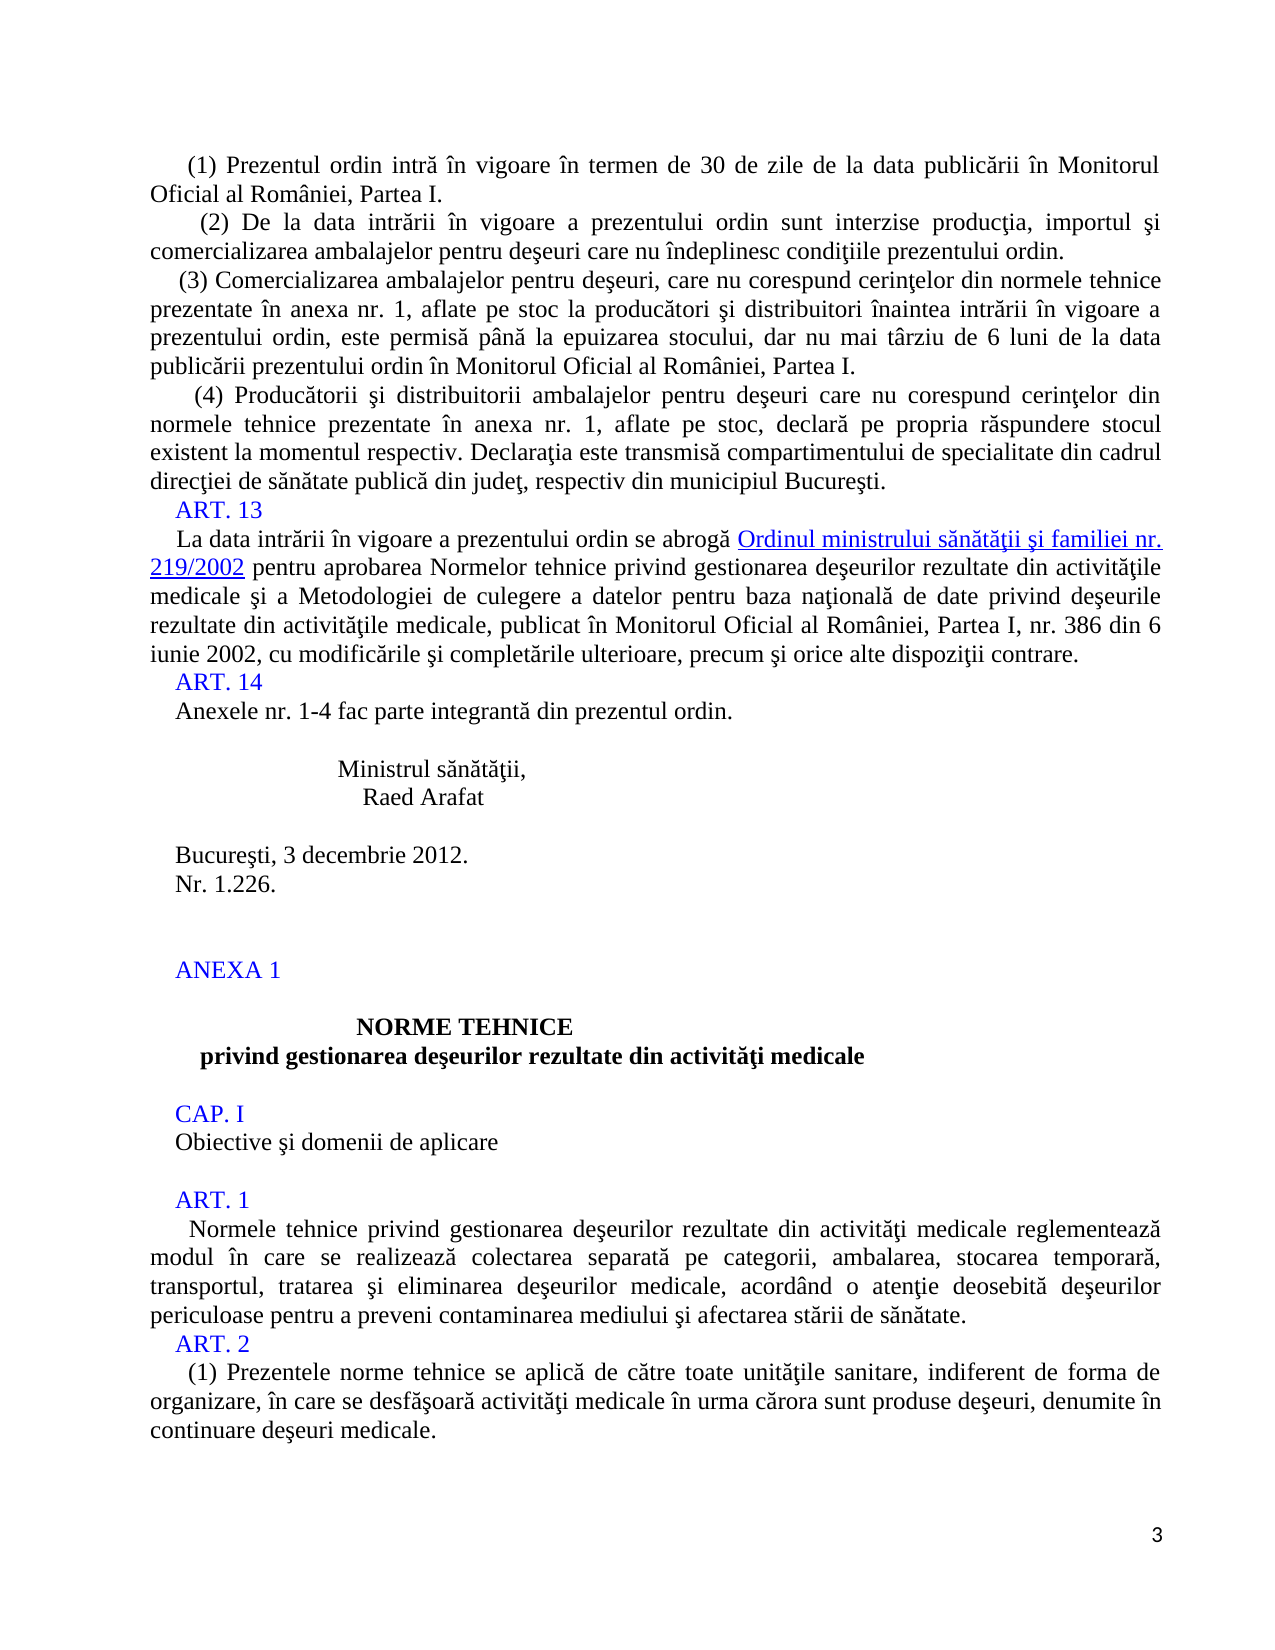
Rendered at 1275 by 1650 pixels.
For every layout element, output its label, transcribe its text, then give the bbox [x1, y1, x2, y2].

text ART. 2 [150, 1329, 1162, 1357]
text (4) Producătorii şi distribuitorii ambalajelor pentru deşeuri care nu corespund cerinţelor din normele tehnice prezentate în anexa nr. 1, aflate pe stoc, declară pe propria răspundere stocul existent la momentul respectiv. Declaraţia este transmisă compartimentului de specialitate din cadrul direcţiei de sănătate publică din judeţ, respectiv din municipiul Bucureşti. [150, 380, 1162, 495]
text Raed Arafat [150, 782, 1162, 811]
text Bucureşti, 3 decembrie 2012. [150, 840, 1162, 869]
text Normele tehnice privind gestionarea deşeurilor rezultate din activităţi medicale reglementează modul în care se realizează colectarea separată pe categorii, ambalarea, stocarea temporară, transportul, tratarea şi eliminarea deşeurilor medicale, acordând o atenţie deosebită deşeurilor periculoase pentru a preveni contaminarea mediului şi afectarea stării de sănătate. [150, 1214, 1162, 1329]
text privind gestionarea deşeurilor rezultate din activităţi medicale [150, 1041, 1162, 1070]
text ART. 14 [150, 667, 1162, 696]
text Nr. 1.226. [150, 869, 1162, 897]
text (2) De la data intrării în vigoare a prezentului ordin sunt interzise producţia, importul şi comercializarea ambalajelor pentru deşeuri care nu îndeplinesc condiţiile prezentului ordin. [150, 207, 1162, 265]
text Obiective şi domenii de aplicare [150, 1127, 1162, 1156]
text Ministrul sănătăţii, [150, 754, 1162, 782]
text Anexele nr. 1-4 fac parte integrantă din prezentul ordin. [150, 696, 1162, 725]
text ART. 13 [150, 495, 1162, 524]
text (3) Comercializarea ambalajelor pentru deşeuri, care nu corespund cerinţelor din normele tehnice prezentate în anexa nr. 1, aflate pe stoc la producători şi distribuitori înaintea intrării în vigoare a prezentului ordin, este permisă până la epuizarea stocului, dar nu mai târziu de 6 luni de la data publicării prezentului ordin în Monitorul Oficial al României, Partea I. [150, 265, 1162, 380]
text ANEXA 1 [150, 955, 1162, 984]
text (1) Prezentele norme tehnice se aplică de către toate unităţile sanitare, indiferent de forma de organizare, în care se desfăşoară activităţi medicale în urma cărora sunt produse deşeuri, denumite în continuare deşeuri medicale. [150, 1357, 1162, 1444]
text CAP. I [150, 1099, 1162, 1127]
text NORME TEHNICE [150, 1012, 1162, 1041]
text ART. 1 [150, 1185, 1162, 1214]
text La data intrării în vigoare a prezentului ordin se abrogă <LLNK 12002 219 50BK01 0 54>Ordinul ministrului sănătăţii şi familiei nr. 219/2002 pentru aprobarea Normelor tehnice privind gestionarea deşeurilor rezultate din activităţile medicale şi a Metodologiei de culegere a datelor pentru baza naţională de date privind deşeurile rezultate din activităţile medicale, publicat în Monitorul Oficial al României, Partea I, nr. 386 din 6 iunie 2002, cu modificările şi completările ulterioare, precum şi orice alte dispoziţii contrare. [150, 524, 1162, 667]
text (1) Prezentul ordin intră în vigoare în termen de 30 de zile de la data publicării în Monitorul Oficial al României, Partea I. [150, 150, 1162, 207]
